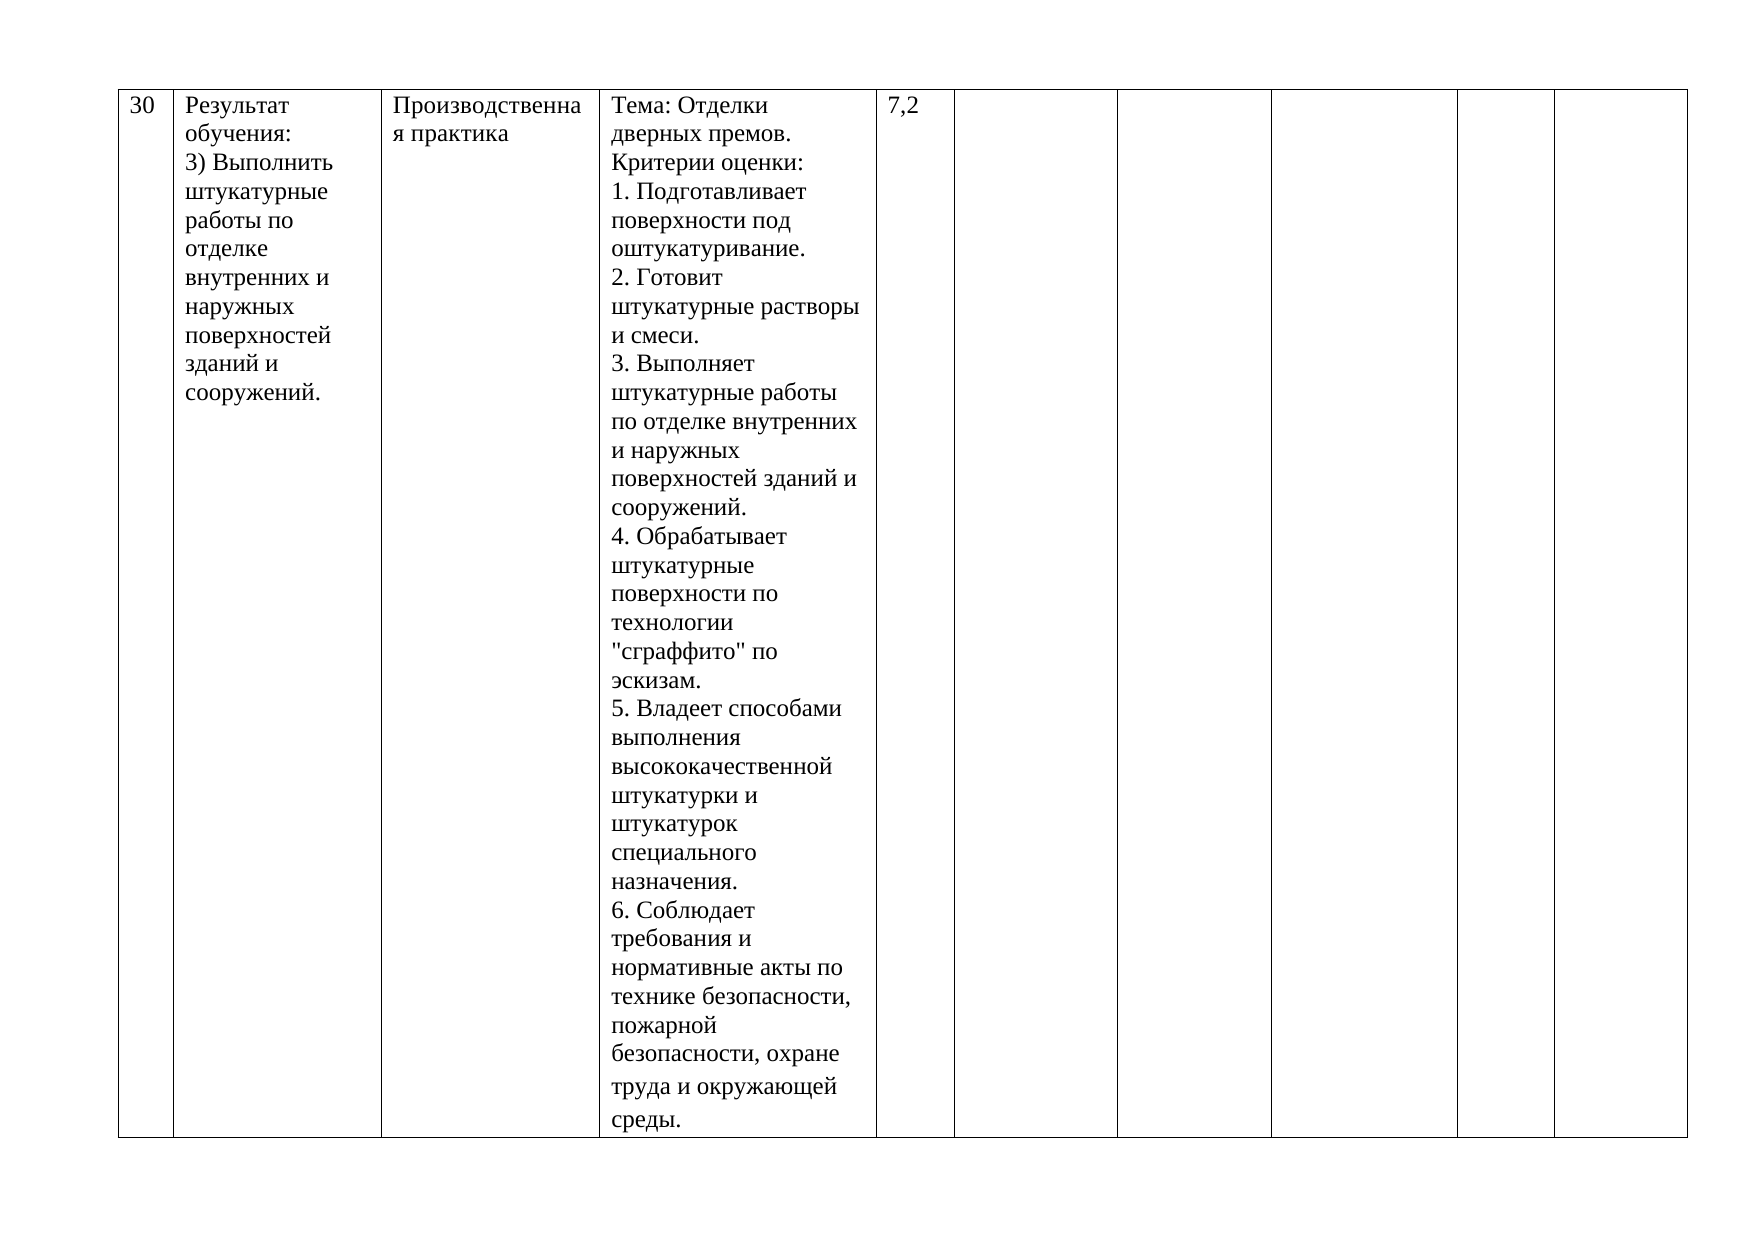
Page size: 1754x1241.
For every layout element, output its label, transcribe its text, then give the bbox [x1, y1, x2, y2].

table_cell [174, 90, 381, 1137]
table_cell 7,2 [877, 90, 954, 1137]
table_cell [1555, 90, 1687, 1137]
table_cell [955, 90, 1117, 1137]
table_cell [1118, 90, 1271, 1137]
table_cell 30 [119, 90, 173, 1137]
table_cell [382, 90, 599, 1137]
table_cell [1272, 90, 1457, 1137]
table_cell [1458, 90, 1554, 1137]
